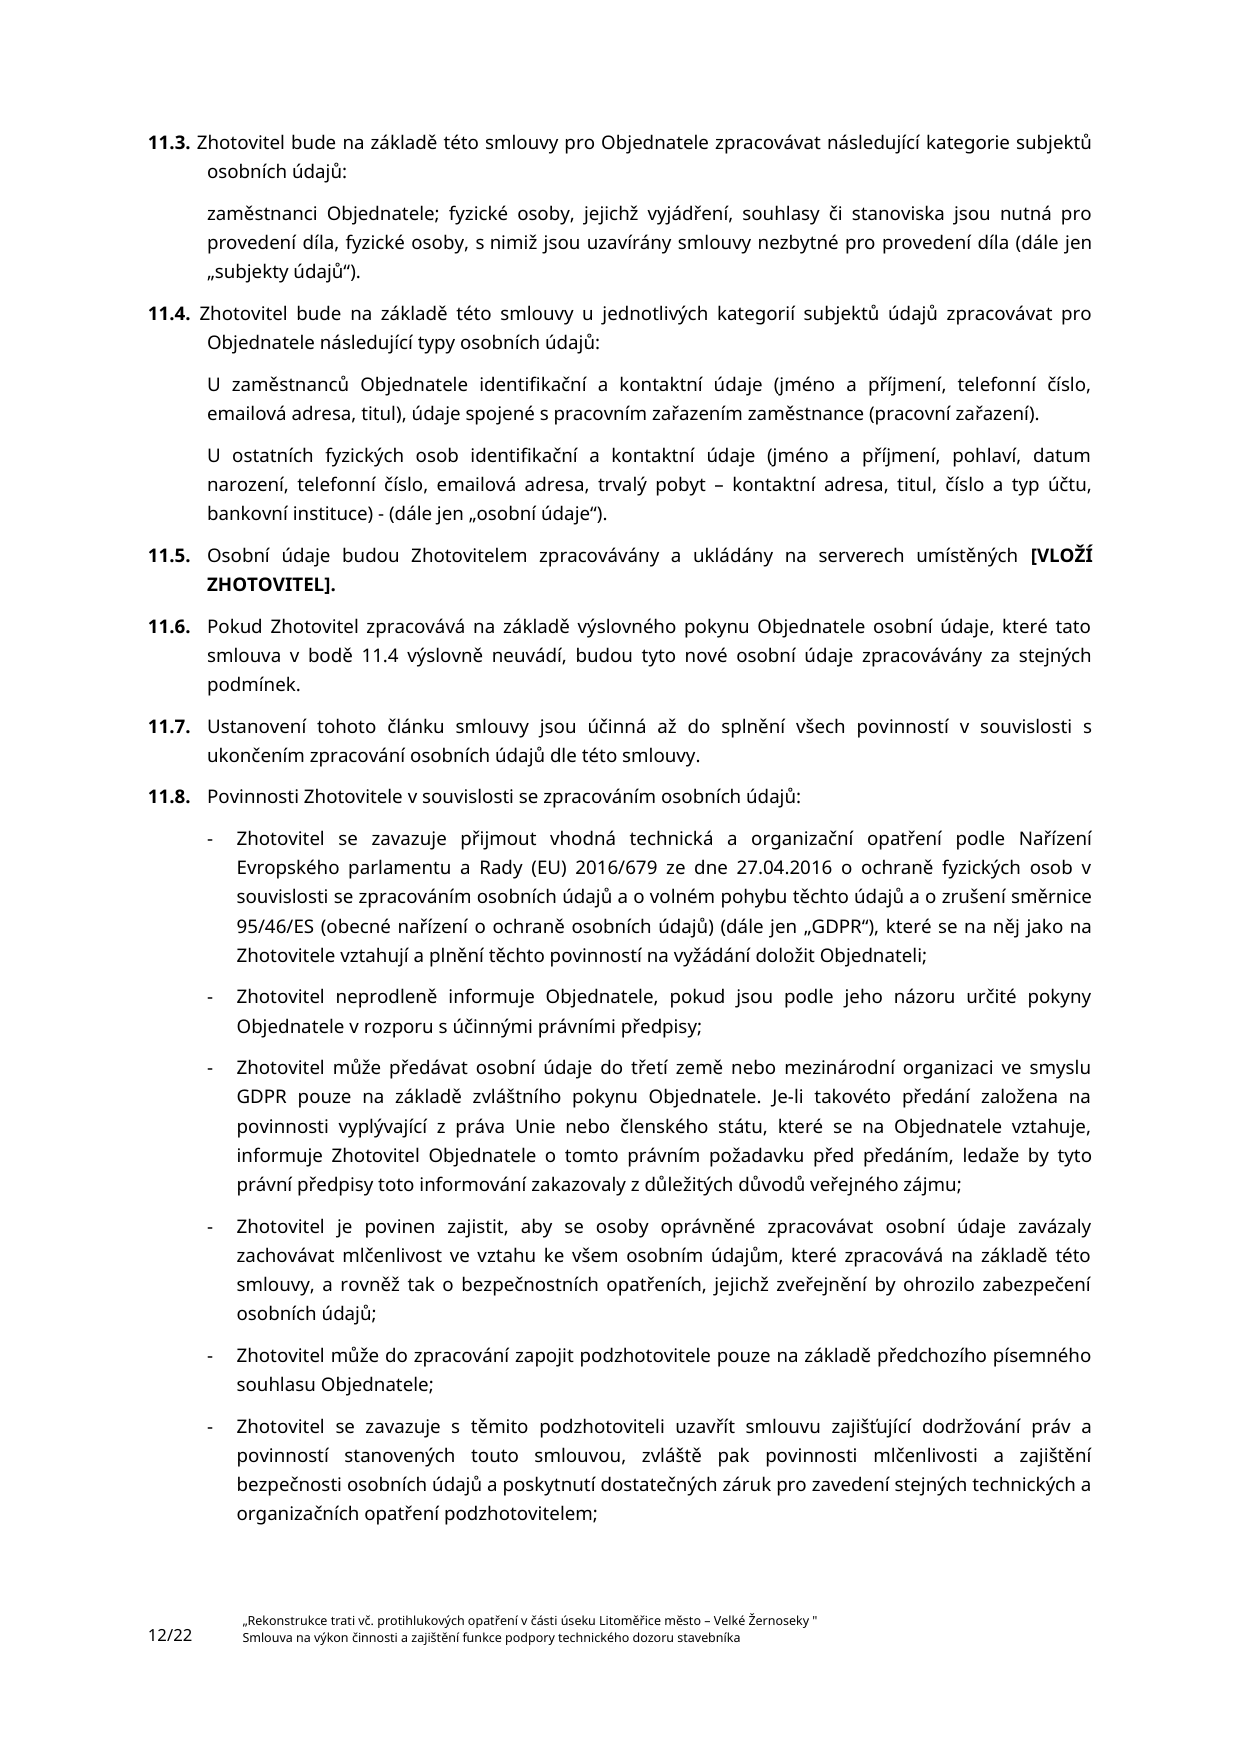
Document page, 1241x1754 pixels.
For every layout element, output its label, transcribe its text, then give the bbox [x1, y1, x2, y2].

text 11.6. Pokud Zhotovitel zpracovává na základě výslovného pokynu Objednatele osobní údaje, které tato smlouva v bodě 11.4 výslovně neuvádí, budou tyto nové osobní údaje zpracovávány za stejných podmínek. [148, 610, 1092, 697]
text - Zhotovitel je povinen zajistit, aby se osoby oprávněné zpracovávat osobní údaje zavázaly zachovávat mlčenlivost ve vztahu ke všem osobním údajům, které zpracovává na základě této smlouvy, a rovněž tak o bezpečnostních opatřeních, jejichž zveřejnění by ohrozilo zabezpečení osobních údajů; [207, 1210, 1092, 1326]
text - Zhotovitel se zavazuje s těmito podzhotoviteli uzavřít smlouvu zajišťující dodržování práv a povinností stanovených touto smlouvou, zvláště pak povinnosti mlčenlivosti a zajištění bezpečnosti osobních údajů a poskytnutí dostatečných záruk pro zavedení stejných technických a organizačních opatření podzhotovitelem; [207, 1410, 1092, 1526]
text - Zhotovitel může předávat osobní údaje do třetí země nebo mezinárodní organizaci ve smyslu GDPR pouze na základě zvláštního pokynu Objednatele. Je-li takovéto předání založena na povinnosti vyplývající z práva Unie nebo členského státu, které se na Objednatele vztahuje, informuje Zhotovitel Objednatele o tomto právním požadavku před předáním, ledaže by tyto právní předpisy toto informování zakazovaly z důležitých důvodů veřejného zájmu; [207, 1051, 1092, 1197]
text zaměstnanci Objednatele; fyzické osoby, jejichž vyjádření, souhlasy či stanoviska jsou nutná pro provedení díla, fyzické osoby, s nimiž jsou uzavírány smlouvy nezbytné pro provedení díla (dále jen „subjekty údajů“). [207, 197, 1092, 285]
text 11.3. Zhotovitel bude na základě této smlouvy pro Objednatele zpracovávat následující kategorie subjektů osobních údajů: [148, 126, 1092, 185]
text 11.8. Povinnosti Zhotovitele v souvislosti se zpracováním osobních údajů: [148, 781, 1092, 810]
text U zaměstnanců Objednatele identifikační a kontaktní údaje (jméno a příjmení, telefonní číslo, emailová adresa, titul), údaje spojené s pracovním zařazením zaměstnance (pracovní zařazení). [207, 368, 1092, 426]
text U ostatních fyzických osob identifikační a kontaktní údaje (jméno a příjmení, pohlaví, datum narození, telefonní číslo, emailová adresa, trvalý pobyt – kontaktní adresa, titul, číslo a typ účtu, bankovní instituce) - (dále jen „osobní údaje“). [207, 439, 1092, 526]
text - Zhotovitel se zavazuje přijmout vhodná technická a organizační opatření podle Nařízení Evropského parlamentu a Rady (EU) 2016/679 ze dne 27.04.2016 o ochraně fyzických osob v souvislosti se zpracováním osobních údajů a o volném pohybu těchto údajů a o zrušení směrnice 95/46/ES (obecné nařízení o ochraně osobních údajů) (dále jen „GDPR“), které se na něj jako na Zhotovitele vztahují a plnění těchto povinností na vyžádání doložit Objednateli; [207, 822, 1092, 968]
text 11.4. Zhotovitel bude na základě této smlouvy u jednotlivých kategorií subjektů údajů zpracovávat pro Objednatele následující typy osobních údajů: [148, 297, 1092, 356]
text - Zhotovitel může do zpracování zapojit podzhotovitele pouze na základě předchozího písemného souhlasu Objednatele; [207, 1339, 1092, 1397]
text 11.5. Osobní údaje budou Zhotovitelem zpracovávány a ukládány na serverech umístěných [VLOŽÍ ZHOTOVITEL]. [148, 539, 1092, 597]
text - Zhotovitel neprodleně informuje Objednatele, pokud jsou podle jeho názoru určité pokyny Objednatele v rozporu s účinnými právními předpisy; [207, 981, 1092, 1039]
text 11.7. Ustanovení tohoto článku smlouvy jsou účinná až do splnění všech povinností v souvislosti s ukončením zpracování osobních údajů dle této smlouvy. [148, 710, 1092, 768]
